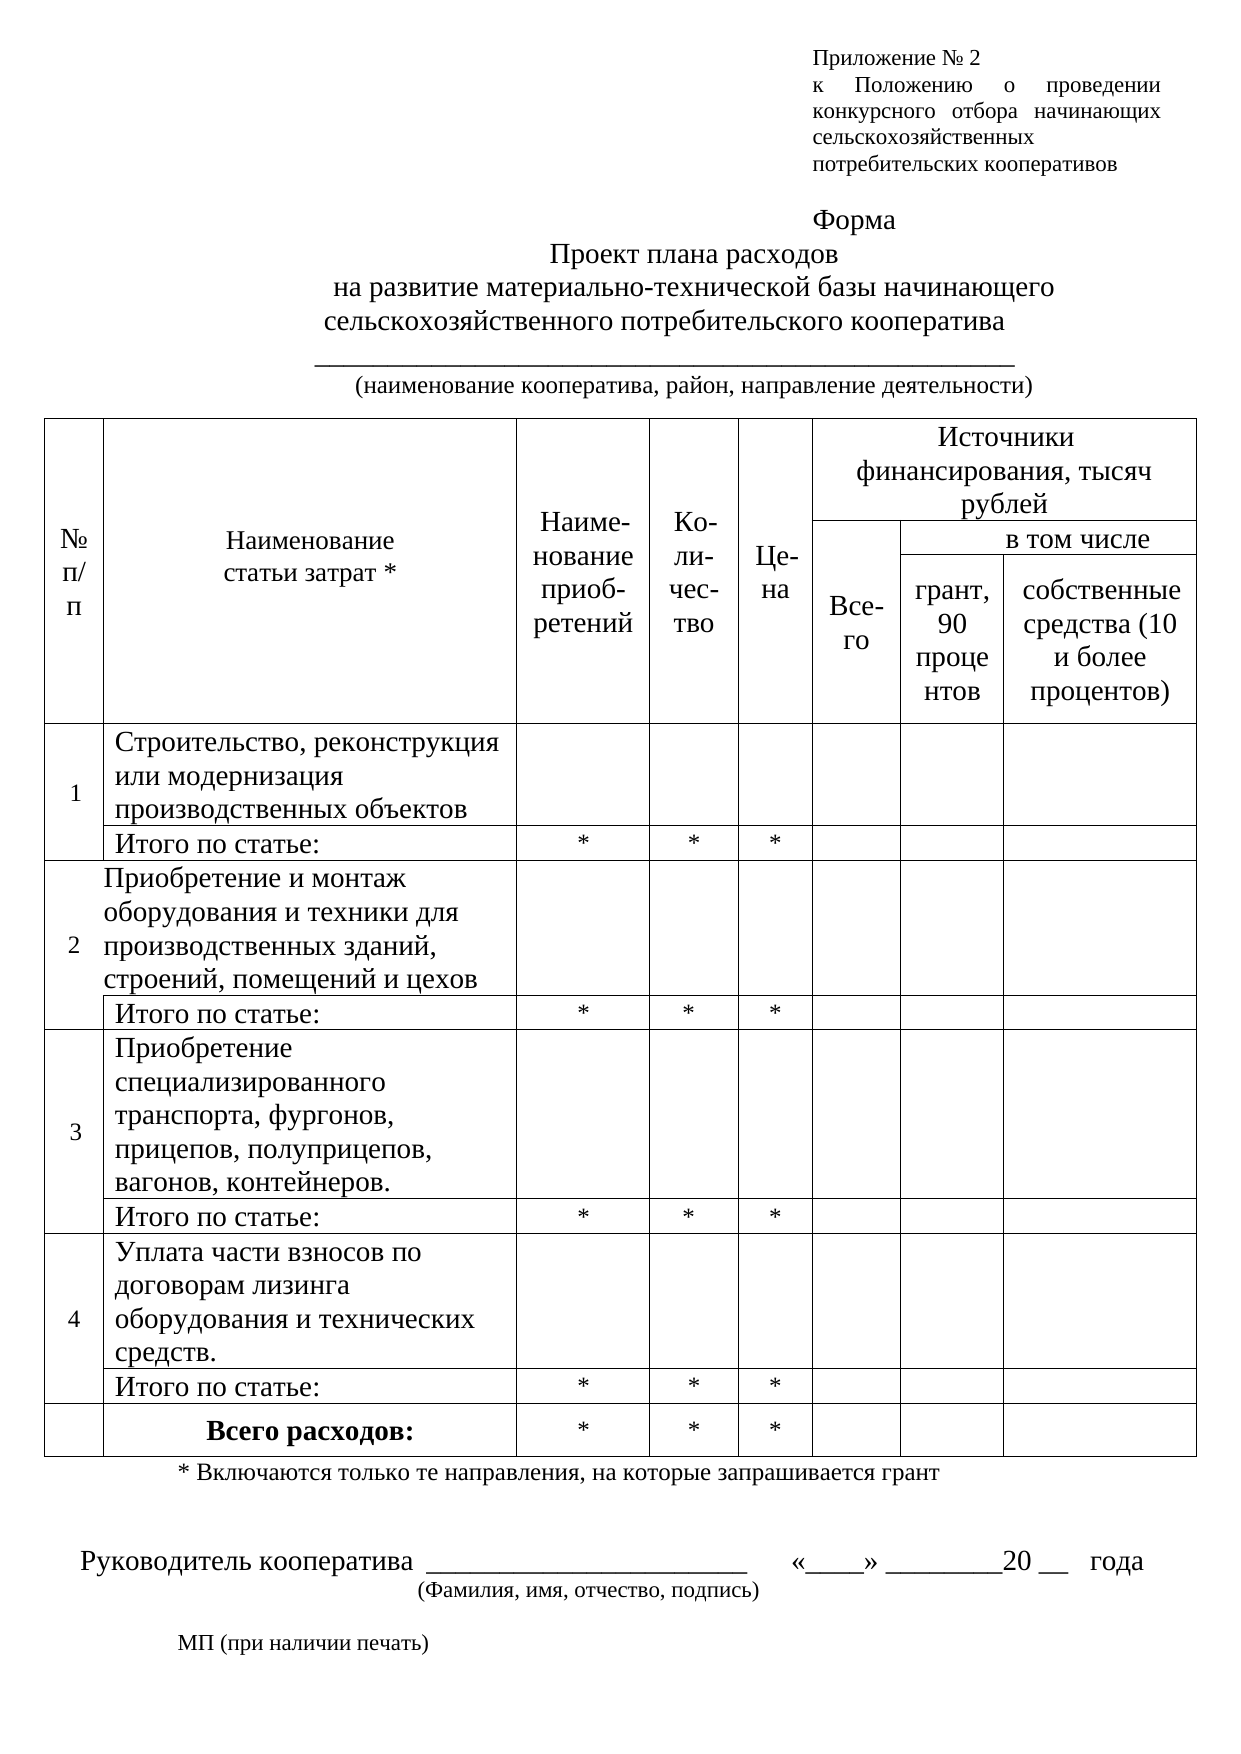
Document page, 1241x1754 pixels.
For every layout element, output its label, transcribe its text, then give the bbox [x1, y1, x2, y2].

table_cell [813, 861, 900, 995]
text на развитие материально-технической базы начинающего сельскохозяйственного потребительского кооператива ________________________________________________ [177, 269, 1152, 370]
table_cell * [517, 1199, 649, 1233]
table_cell Итого по статье: [104, 996, 516, 1029]
table_cell [1004, 1369, 1196, 1402]
table_cell [813, 1234, 900, 1368]
table_cell Приобретение и монтаж оборудования и техники для производственных зданий, строений, помещений и цехов [406, 861, 516, 995]
table_header №п/п [45, 419, 103, 723]
table_cell [517, 724, 649, 825]
table_cell [901, 861, 1003, 995]
table_cell [813, 826, 900, 859]
table_cell Итого по статье: [104, 1369, 516, 1402]
table_cell [1004, 1234, 1196, 1368]
table_cell 2 [45, 861, 103, 1029]
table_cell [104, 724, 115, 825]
table_cell [813, 1404, 900, 1456]
table_cell собственные средства (10 и более процентов) [1004, 555, 1196, 723]
text (наименование кооператива, район, направление деятельности) [177, 370, 1152, 399]
table_cell * [517, 826, 649, 859]
text к Положению о проведении конкурсного отбора начинающих сельскохозяйственных потребительских кооперативов [812, 71, 1161, 176]
table_cell Итого по статье: [104, 1199, 516, 1233]
table_cell * [650, 996, 738, 1029]
text * Включаются только те направления, на которые запрашивается грант [74, 1457, 1152, 1485]
table_header Наиме-нование приоб-ретений [517, 419, 649, 723]
table_cell [1004, 1404, 1196, 1456]
table_cell * [517, 996, 649, 1029]
table_header Це-на [739, 419, 812, 723]
table_cell * [650, 1404, 738, 1456]
table_cell 3 [45, 1030, 103, 1233]
table_cell [739, 861, 812, 995]
text (Фамилия, имя, отчество, подпись) [177, 1576, 1152, 1603]
table_cell [650, 861, 738, 995]
table_cell [650, 724, 738, 825]
table_cell [901, 1404, 1003, 1456]
table_cell [739, 1234, 812, 1368]
text Руководитель кооператива ______________________ «____» ________20 __ года [74, 1543, 1152, 1576]
table_cell [813, 1199, 900, 1233]
table_cell 4 [45, 1234, 103, 1402]
table_cell [901, 1234, 1003, 1368]
text Проект плана расходов [177, 236, 1152, 269]
table_cell * [517, 1369, 649, 1402]
table_cell [813, 1030, 900, 1198]
table_cell Итого по статье: [104, 826, 516, 859]
table_cell [901, 996, 1003, 1029]
table_cell [1004, 724, 1196, 825]
table_cell [1004, 826, 1196, 859]
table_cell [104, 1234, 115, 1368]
table_cell [1004, 1199, 1196, 1233]
table_cell Все-го [813, 521, 900, 723]
table_cell [901, 1369, 1003, 1402]
table_cell [901, 1030, 1003, 1198]
table_cell [1004, 996, 1196, 1029]
text Форма [812, 202, 1161, 236]
table_cell [901, 724, 1003, 825]
table_cell * [739, 996, 812, 1029]
table_cell Приобретение специализированного транспорта, фургонов, прицепов, полуприцепов, вагонов, контейнеров. [104, 1030, 516, 1198]
table_cell [650, 1234, 738, 1368]
table_cell Всего расходов: [104, 1404, 516, 1456]
table_cell * [739, 1199, 812, 1233]
table_cell Строительство, реконструкция или модернизация производственных объектов [343, 724, 516, 825]
table_cell [813, 996, 900, 1029]
table_cell [517, 1030, 649, 1198]
table_cell [813, 724, 900, 825]
table_cell [517, 1234, 649, 1368]
table_cell [650, 1030, 738, 1198]
text Приложение № 2 [812, 44, 1152, 71]
table_cell * [739, 1369, 812, 1402]
table_cell * [517, 1404, 649, 1456]
table_cell [901, 826, 1003, 859]
table_cell [739, 724, 812, 825]
text МП (при наличии печать) [177, 1629, 1152, 1655]
table_cell * [739, 826, 812, 859]
table_cell [517, 861, 649, 995]
table_header Наименование статьи затрат * [104, 419, 516, 723]
table_cell * [650, 1369, 738, 1402]
table_cell [1004, 1030, 1196, 1198]
table_cell [901, 1199, 1003, 1233]
table_header Ко-ли-чес-тво [650, 419, 738, 723]
table_header Источники финансирования, тысяч рублей [813, 419, 1196, 520]
table_cell в том числе [901, 521, 1196, 554]
table_cell [45, 1404, 103, 1456]
table_cell [739, 1030, 812, 1198]
table_cell * [650, 1199, 738, 1233]
table_cell грант, 90 процентов [901, 555, 1003, 723]
table_cell 1 [45, 724, 103, 859]
table_cell [1004, 861, 1196, 995]
table_cell * [650, 826, 738, 859]
table_cell [813, 1369, 900, 1402]
table_cell Уплата части взносов по договорам лизинга оборудования и технических средств. [217, 1234, 516, 1368]
table_cell * [739, 1404, 812, 1456]
